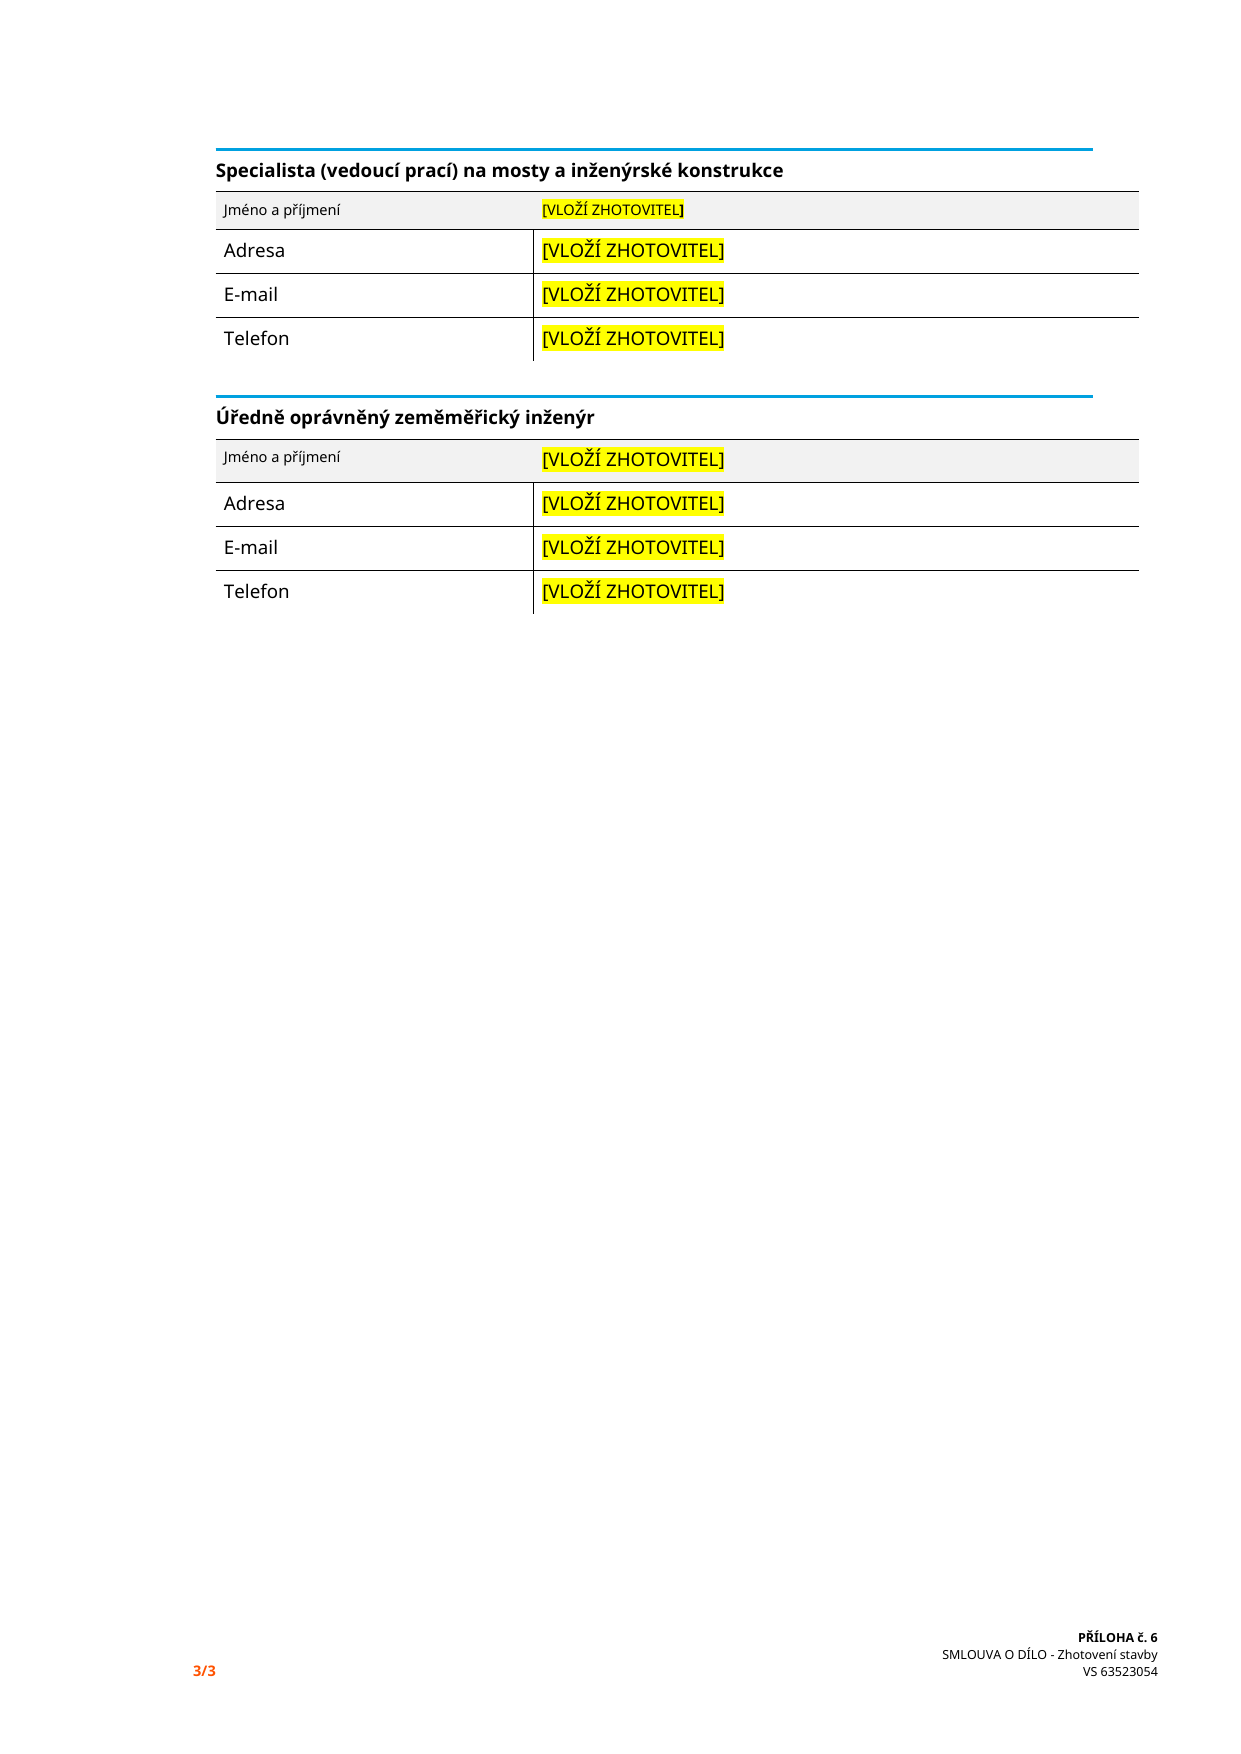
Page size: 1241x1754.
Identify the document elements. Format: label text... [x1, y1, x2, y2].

table_cell Telefon [216, 571, 533, 614]
table_header [VLOŽÍ ZHOTOVITEL] [534, 192, 1139, 229]
table_cell [VLOŽÍ ZHOTOVITEL] [534, 318, 1139, 361]
text Specialista (vedoucí prací) na mosty a inženýrské konstrukce [216, 151, 1093, 182]
table_cell [VLOŽÍ ZHOTOVITEL] [534, 527, 1139, 570]
table_cell E-mail [216, 274, 533, 317]
table_cell [VLOŽÍ ZHOTOVITEL] [534, 483, 1139, 526]
table_header Jméno a příjmení [216, 192, 534, 229]
table_cell [VLOŽÍ ZHOTOVITEL] [534, 571, 1139, 614]
table_cell Adresa [216, 483, 533, 526]
table_header Jméno a příjmení [216, 440, 534, 482]
table_cell Adresa [216, 230, 533, 273]
table_cell E-mail [216, 527, 533, 570]
table_header [VLOŽÍ ZHOTOVITEL] [534, 440, 1139, 482]
text Úředně oprávněný zeměměřický inženýr [216, 398, 1093, 430]
table_cell [VLOŽÍ ZHOTOVITEL] [534, 274, 1139, 317]
table_cell Telefon [216, 318, 533, 361]
table_cell [VLOŽÍ ZHOTOVITEL] [534, 230, 1139, 273]
